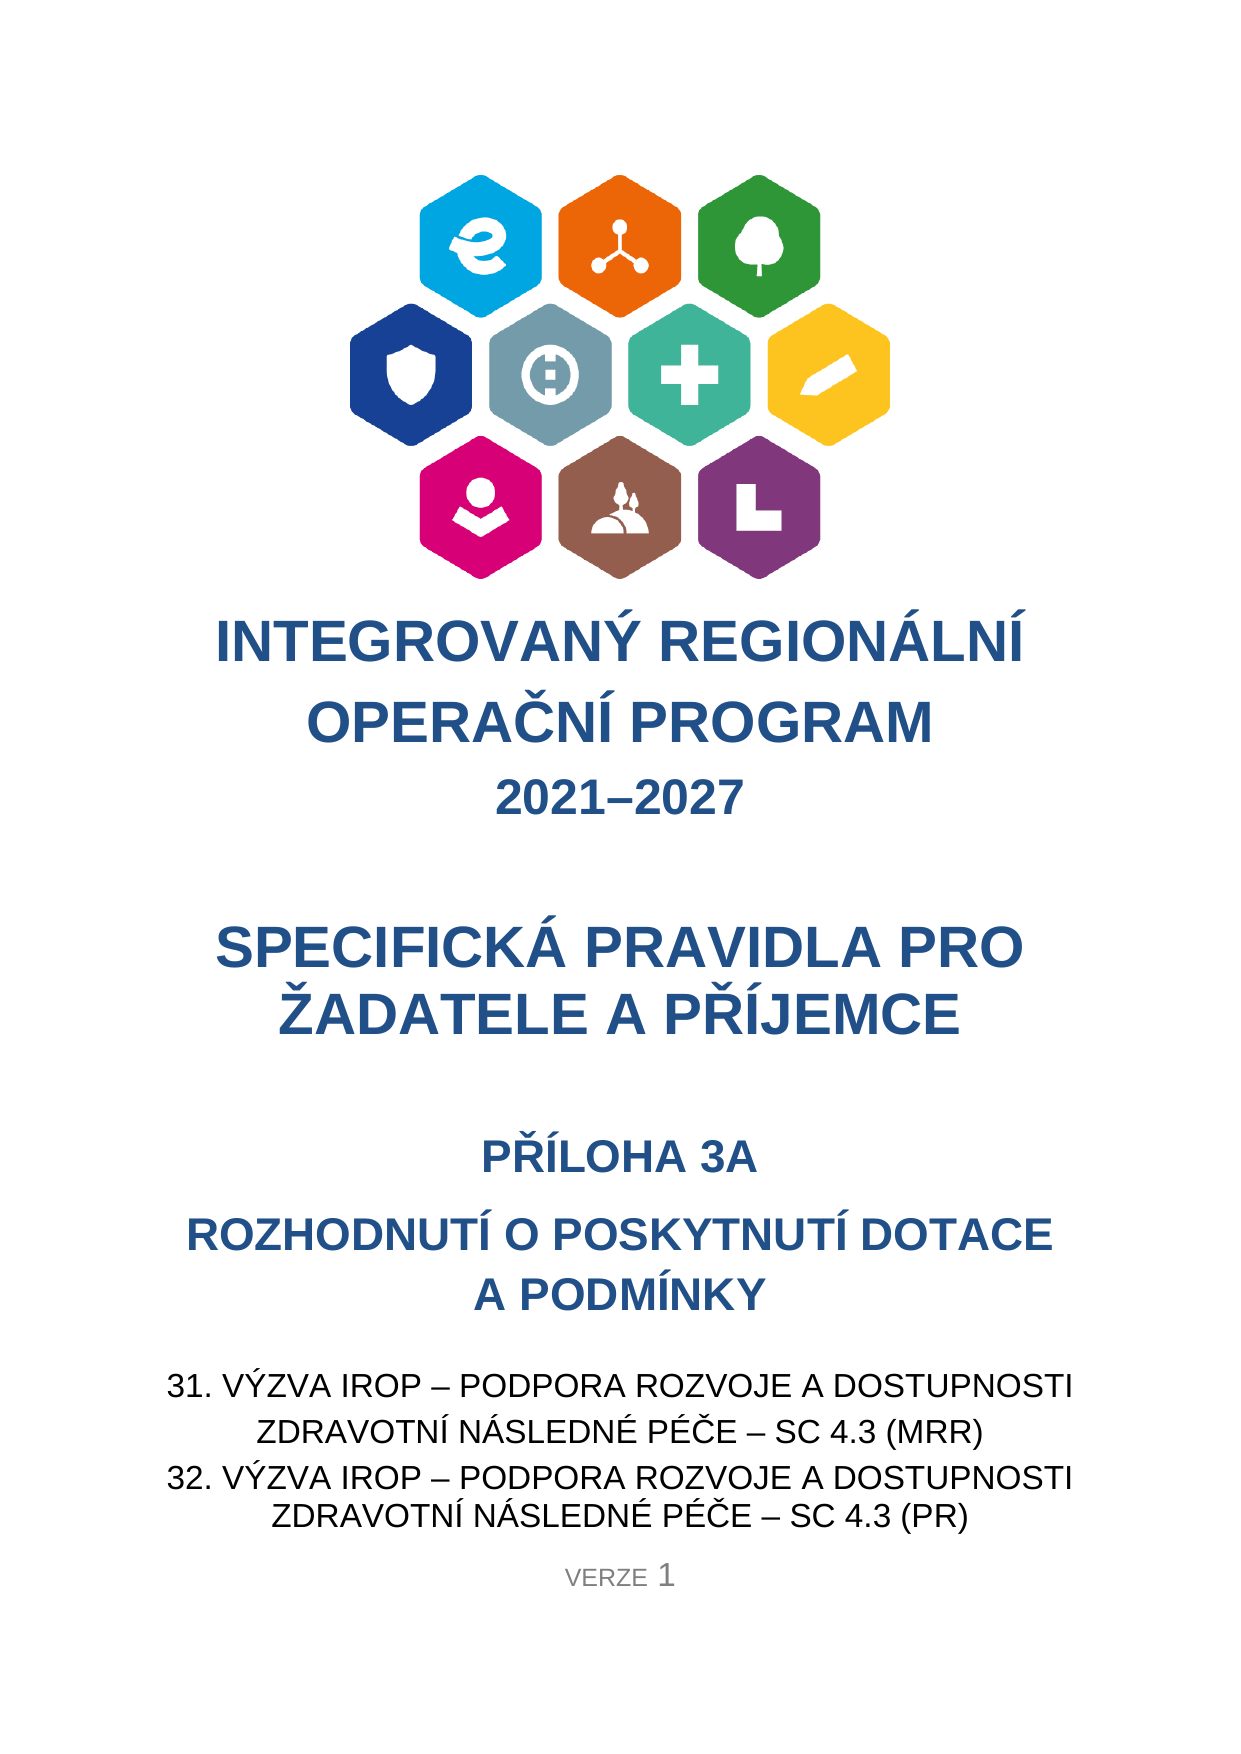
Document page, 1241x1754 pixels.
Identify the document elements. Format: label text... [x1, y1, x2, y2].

text SPECIFICKÁ PRAVIDLA PRO ŽADATELE A PŘÍJEMCE [148, 913, 1092, 1047]
text 2021–2027 [148, 768, 1092, 825]
text 32. VÝZVA IROP – PODPORA ROZVOJE A DOSTUPNOSTI ZDRAVOTNÍ NÁSLEDNÉ PÉČE – SC 4.3 (PR) [148, 1458, 1092, 1534]
text Rozhodnutí o poskytnutí dotace A Podmínky [148, 1207, 1092, 1320]
picture [323, 158, 916, 607]
text 31. výzva IROP – PODPORA ROZVOJE A DOSTUPNOSTI ZDRAVOTNÍ NÁSLEDNÉ PÉČE – SC 4.3 (MRR) [148, 1366, 1092, 1450]
text PŘÍLOHA 3A [148, 1129, 1092, 1182]
text VERZE 1 [148, 1555, 1092, 1594]
